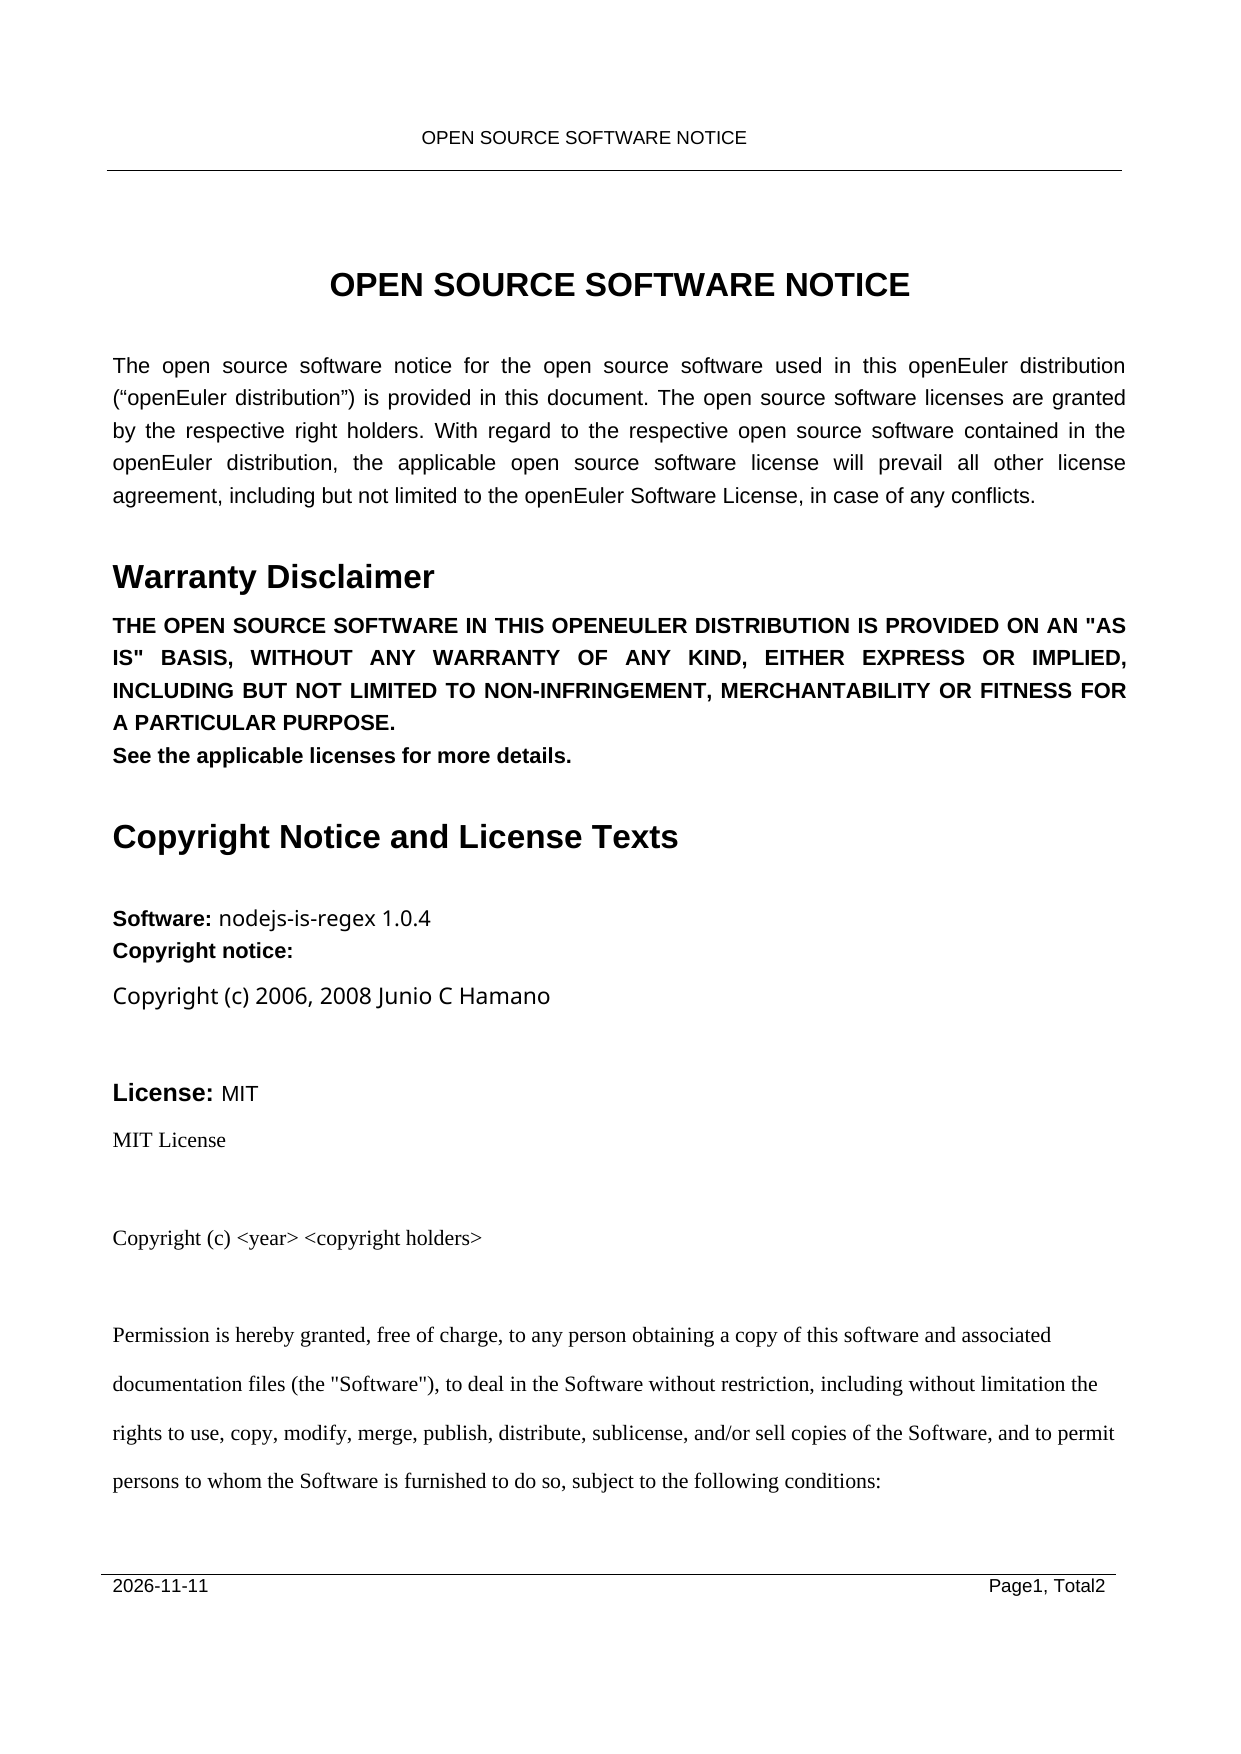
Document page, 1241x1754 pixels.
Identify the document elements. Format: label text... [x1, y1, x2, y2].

text Copyright notice: [112, 934, 1128, 966]
text THE OPEN SOURCE SOFTWARE IN THIS OPENEULER DISTRIBUTION IS PROVIDED ON AN "AS IS" BASIS, WITHOUT ANY WARRANTY OF ANY KIND, EITHER EXPRESS OR IMPLIED, INCLUDING BUT NOT LIMITED TO NON-INFRINGEMENT, MERCHANTABILITY OR FITNESS FOR A PARTICULAR PURPOSE. See the applicable licenses for more details. [112, 609, 1128, 771]
text License: MIT [112, 1077, 1128, 1109]
text The open source software notice for the open source software used in this openEuler distribution (“openEuler distribution”) is provided in this document. The open source software licenses are granted by the respective right holders. With regard to the respective open source software contained in the openEuler distribution, the applicable open source software license will prevail all other license agreement, including but not limited to the openEuler Software License, in case of any conflicts. [112, 349, 1128, 511]
text Software: nodejs-is-regex 1.0.4 [112, 901, 1128, 934]
text OPEN SOURCE SOFTWARE NOTICE [112, 251, 1128, 316]
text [112, 1123, 1128, 1497]
text Copyright (c) 2006, 2008 Junio C Hamano [112, 979, 1128, 1060]
text Copyright Notice and License Texts [112, 804, 1128, 869]
text Warranty Disclaimer [112, 544, 1128, 609]
